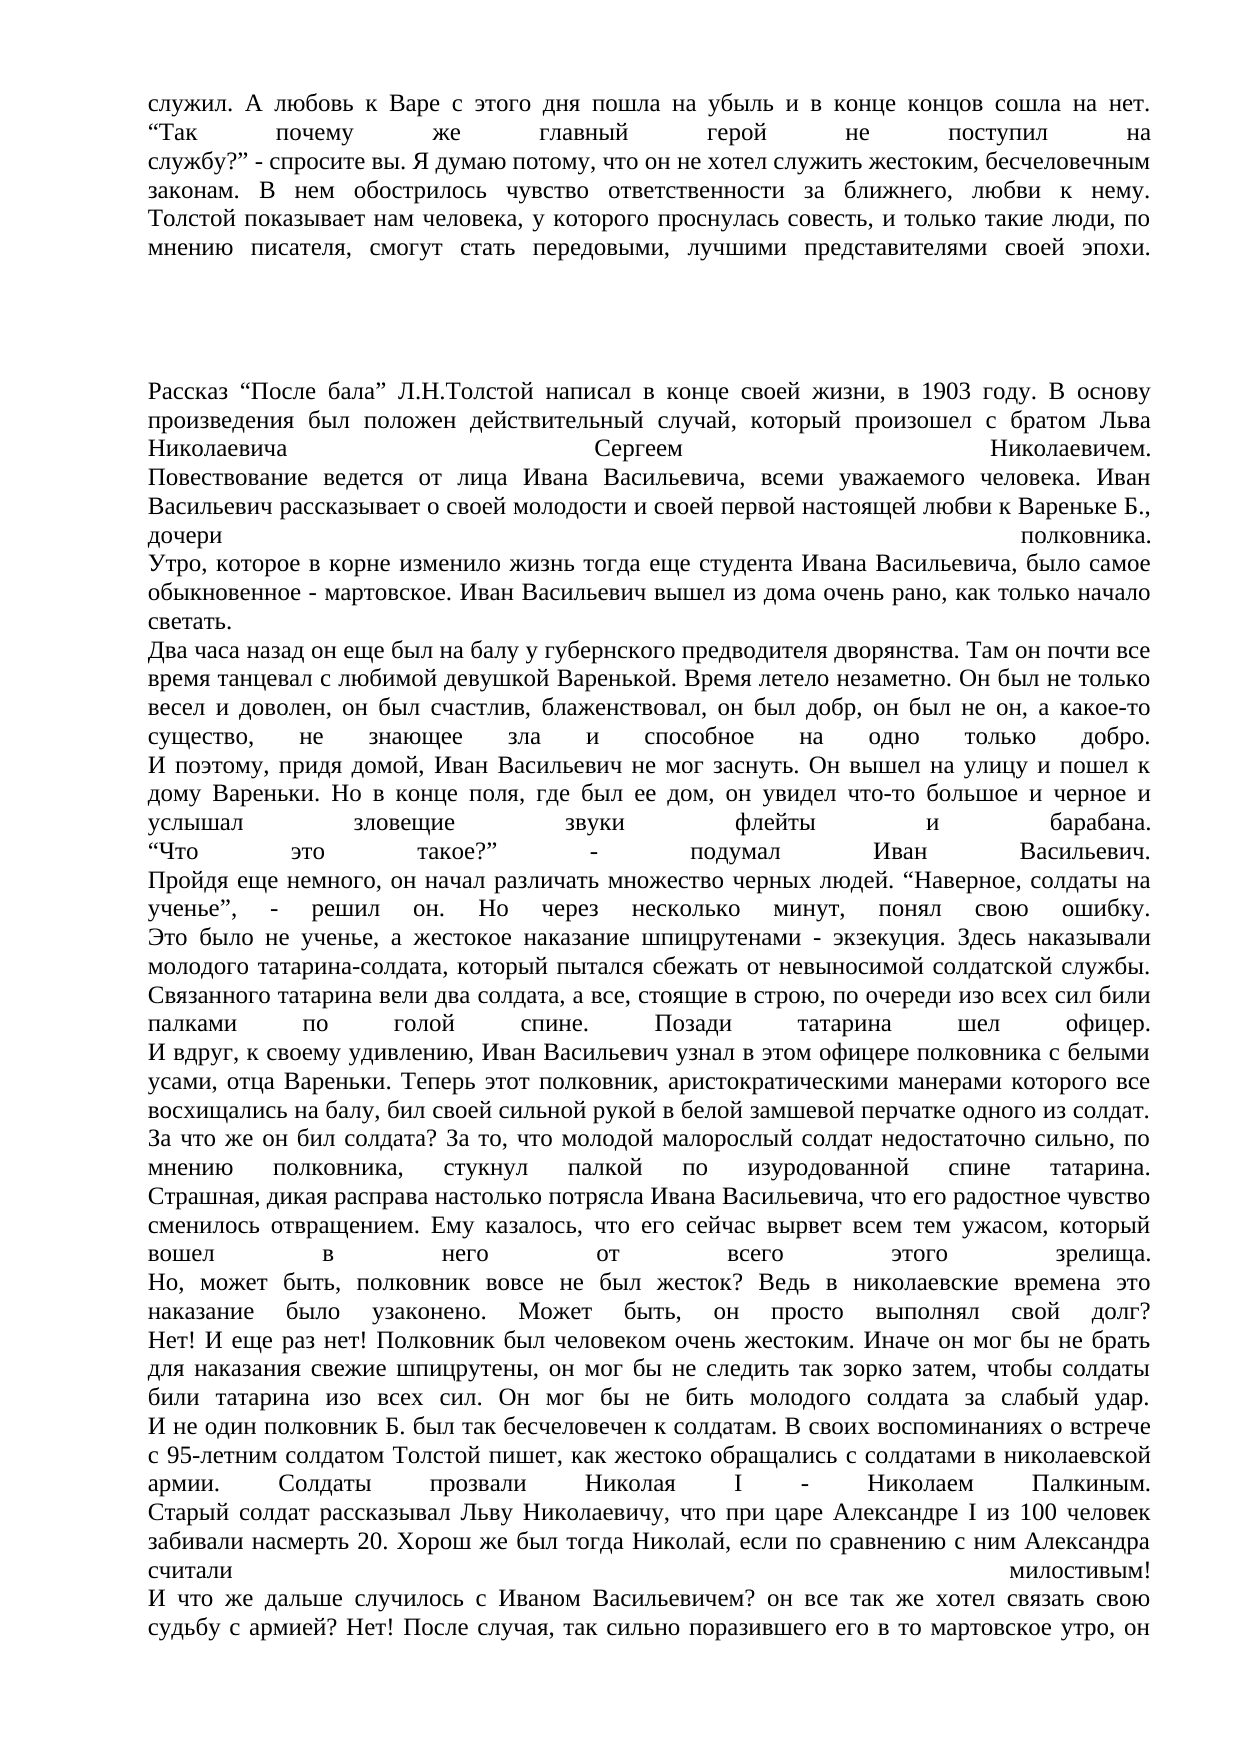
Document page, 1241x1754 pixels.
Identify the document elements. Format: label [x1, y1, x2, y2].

text [148, 88, 1152, 1641]
